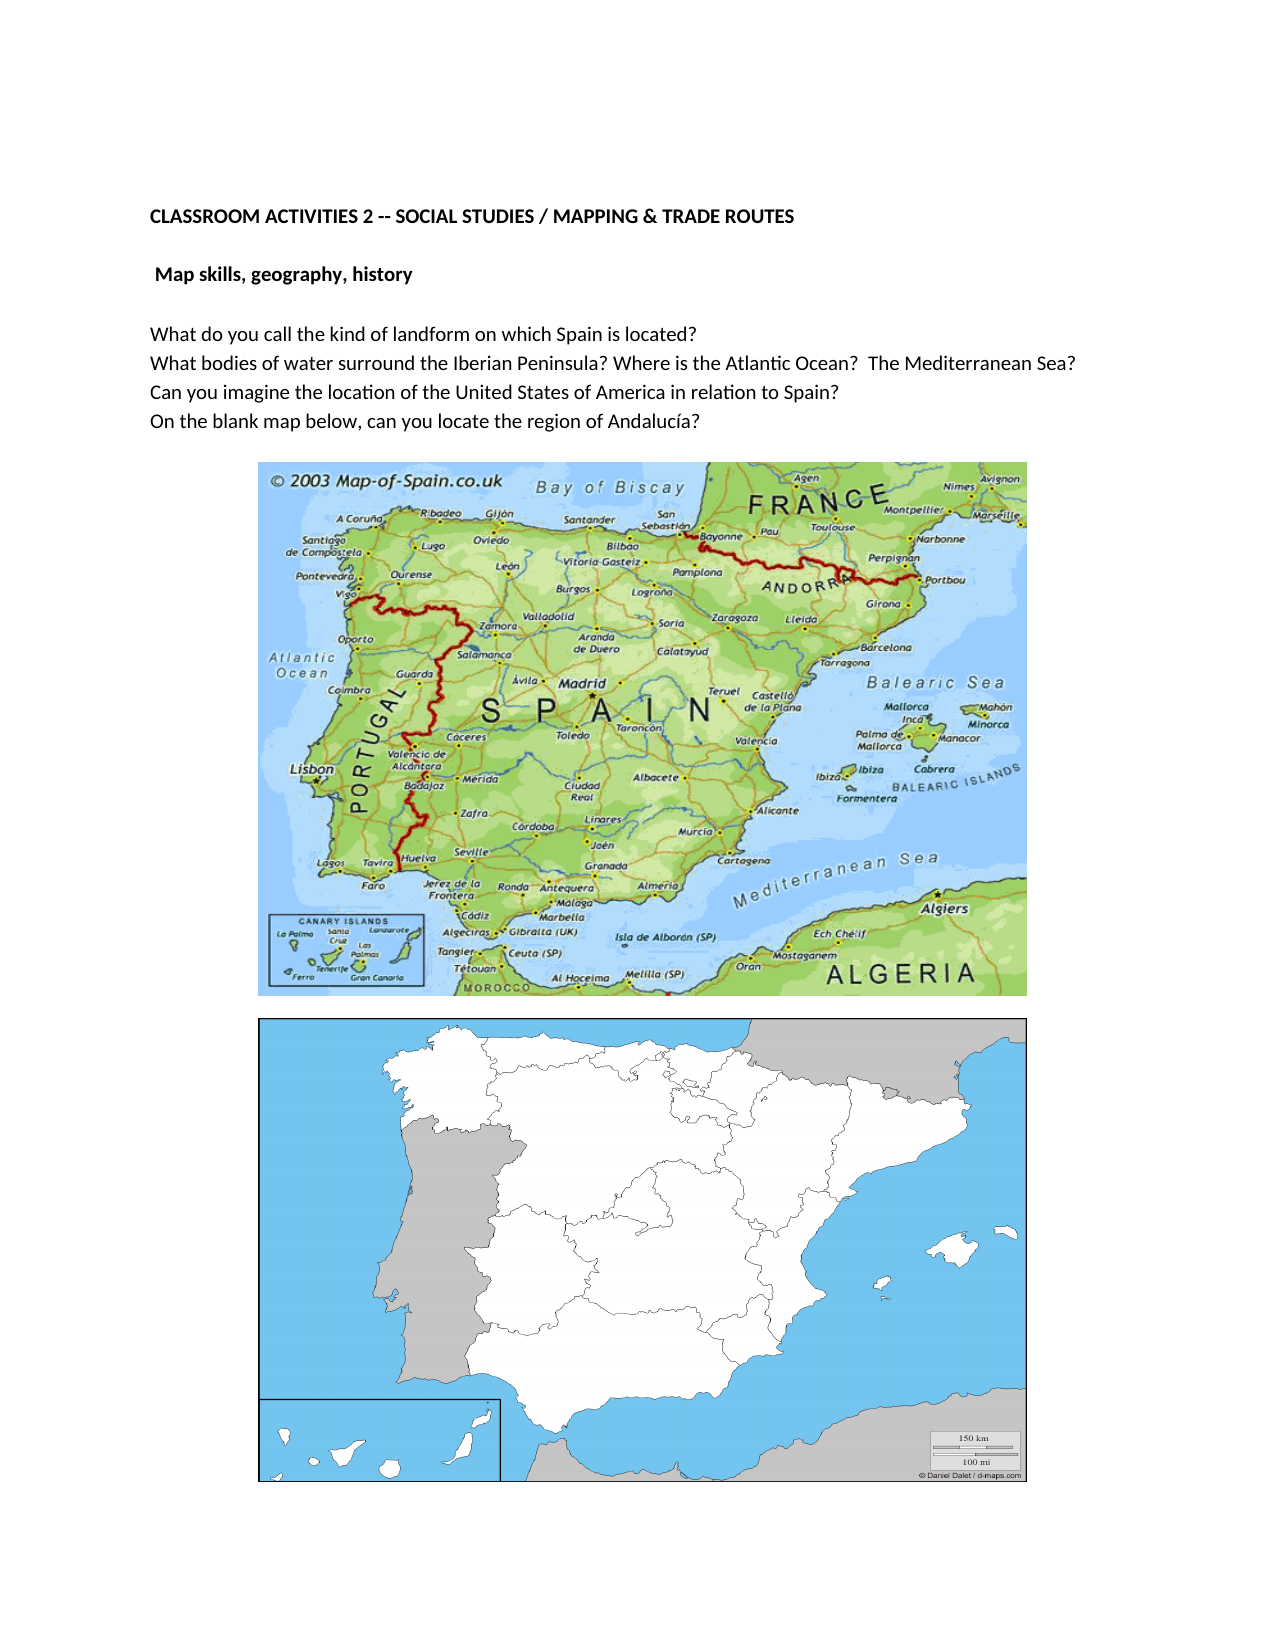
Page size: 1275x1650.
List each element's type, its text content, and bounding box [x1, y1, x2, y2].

text What do you call the kind of landform on which Spain is located? [150, 321, 1125, 346]
picture [258, 462, 1027, 996]
text What bodies of water surround the Iberian Peninsula? Where is the Atlantic Ocean? The Mediterranean Sea? [150, 350, 1125, 376]
text On the blank map below, can you locate the region of Andalucía? [150, 408, 1125, 434]
text Can you imagine the location of the United States of America in relation to Spain? [150, 379, 1125, 405]
picture [258, 1018, 1027, 1482]
text Map skills, geography, history [150, 261, 1125, 287]
text CLASSROOM ACTIVITIES 2 -- SOCIAL STUDIES / MAPPING & TRADE ROUTES [150, 203, 1125, 228]
